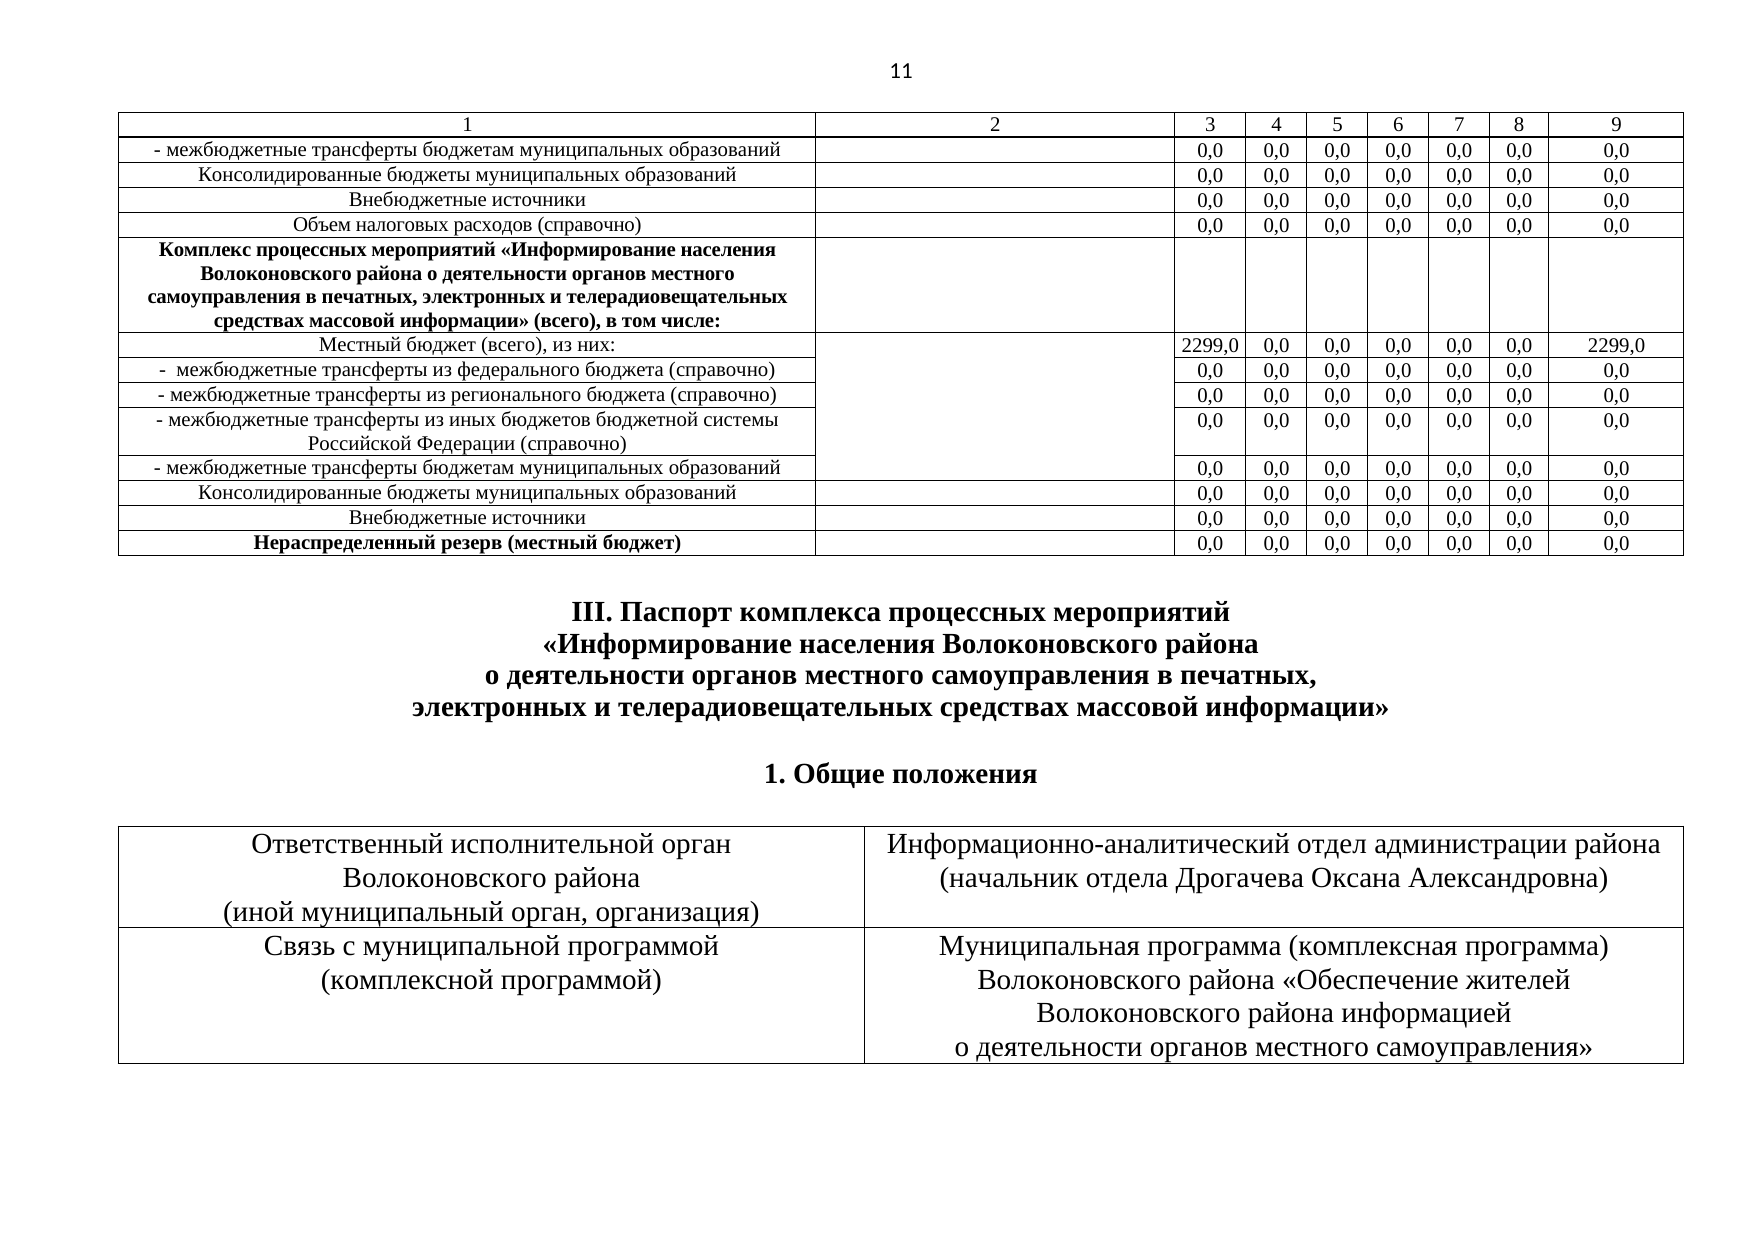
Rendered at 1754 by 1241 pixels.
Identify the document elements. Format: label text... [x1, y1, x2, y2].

table_cell [1246, 238, 1306, 332]
table_cell 0,0 [1368, 531, 1428, 555]
table_cell 0,0 [1368, 333, 1428, 357]
table_cell 0,0 [1490, 188, 1548, 212]
table_cell 0,0 [1175, 481, 1245, 505]
table_cell 0,0 [1246, 408, 1306, 455]
table_cell 0,0 [1307, 213, 1367, 237]
table_header 1 [119, 113, 815, 136]
table_cell 0,0 [1307, 138, 1367, 162]
table_cell 0,0 [1368, 456, 1428, 480]
subtitle электронных и телерадиовещательных средствах массовой информации» [118, 691, 1683, 723]
table_header 5 [1307, 113, 1367, 136]
table_cell 0,0 [1175, 213, 1245, 237]
table_header Информационно-аналитический отдел администрации района (начальник отдела Дрогачева Оксана Александровна) [865, 827, 1683, 927]
table_cell 0,0 [1490, 456, 1548, 480]
table_cell 0,0 [1490, 383, 1548, 407]
table_cell [1429, 238, 1489, 332]
table_cell 0,0 [1246, 163, 1306, 187]
table_cell 0,0 [1246, 358, 1306, 382]
table_cell 0,0 [1246, 333, 1306, 357]
table_cell [816, 481, 1174, 505]
table_cell Консолидированные бюджеты муниципальных образований [119, 481, 815, 505]
table_cell [816, 333, 1174, 480]
table_cell 0,0 [1307, 506, 1367, 530]
table_cell 0,0 [1368, 188, 1428, 212]
table_cell 0,0 [1246, 213, 1306, 237]
table_cell 0,0 [1549, 188, 1683, 212]
subtitle «Информирование населения Волоконовского района [118, 628, 1683, 659]
table_cell 0,0 [1549, 408, 1683, 455]
table_cell Связь с муниципальной программой (комплексной программой) [119, 928, 864, 1062]
table_header 6 [1368, 113, 1428, 136]
table_cell 0,0 [1368, 481, 1428, 505]
table_cell 0,0 [1490, 163, 1548, 187]
subtitle III. Паспорт комплекса процессных мероприятий [118, 596, 1683, 628]
table_cell 0,0 [1429, 383, 1489, 407]
table_cell 0,0 [1549, 481, 1683, 505]
table_cell 0,0 [1175, 506, 1245, 530]
table_cell 0,0 [1549, 138, 1683, 162]
table_cell 0,0 [1246, 456, 1306, 480]
table_cell 0,0 [1490, 531, 1548, 555]
table_cell [1368, 238, 1428, 332]
table_cell 0,0 [1246, 383, 1306, 407]
table_cell 0,0 [1490, 213, 1548, 237]
table_cell - межбюджетные трансферты бюджетам муниципальных образований [119, 456, 815, 480]
table_header Ответственный исполнительной орган Волоконовского района (иной муниципальный орган, организация) [119, 827, 864, 927]
table_cell 0,0 [1175, 163, 1245, 187]
table_cell 0,0 [1429, 138, 1489, 162]
table_cell 0,0 [1246, 138, 1306, 162]
table_cell 0,0 [1490, 358, 1548, 382]
table_cell [816, 163, 1174, 187]
table_cell 0,0 [1549, 456, 1683, 480]
subtitle 1. Общие положения [118, 756, 1683, 790]
table_cell 0,0 [1490, 138, 1548, 162]
table_cell 0,0 [1429, 481, 1489, 505]
table_cell 2299,0 [1549, 333, 1683, 357]
table_header 4 [1246, 113, 1306, 136]
table_cell Консолидированные бюджеты муниципальных образований [119, 163, 815, 187]
table_cell [1490, 238, 1548, 332]
table_cell [1549, 238, 1683, 332]
table_cell 0,0 [1429, 408, 1489, 455]
table_cell 0,0 [1549, 163, 1683, 187]
table_cell [816, 238, 1174, 332]
table_cell 0,0 [1368, 138, 1428, 162]
table_cell 0,0 [1368, 213, 1428, 237]
table_cell 0,0 [1429, 531, 1489, 555]
table_cell [816, 531, 1174, 555]
table_cell Внебюджетные источники [119, 188, 815, 212]
table_cell 0,0 [1368, 408, 1428, 455]
table_cell 0,0 [1368, 506, 1428, 530]
table_cell 0,0 [1307, 481, 1367, 505]
table_cell [816, 213, 1174, 237]
table_cell 0,0 [1490, 333, 1548, 357]
table_header 8 [1490, 113, 1548, 136]
table_cell [1175, 238, 1245, 332]
table_cell 0,0 [1175, 358, 1245, 382]
table_cell 0,0 [1246, 506, 1306, 530]
table_cell 0,0 [1429, 333, 1489, 357]
table_cell 0,0 [1175, 138, 1245, 162]
table_cell [1307, 238, 1367, 332]
table_cell 0,0 [1549, 383, 1683, 407]
table_cell 0,0 [1307, 333, 1367, 357]
table_cell 0,0 [1490, 481, 1548, 505]
table_cell - межбюджетные трансферты из иных бюджетов бюджетной системы Российской Федерации (справочно) [119, 408, 815, 455]
table_cell [816, 188, 1174, 212]
subtitle о деятельности органов местного самоуправления в печатных, [118, 659, 1683, 691]
table_cell 0,0 [1429, 163, 1489, 187]
table_cell 0,0 [1246, 188, 1306, 212]
table_cell - межбюджетные трансферты из федерального бюджета (справочно) [119, 358, 815, 382]
table_cell 0,0 [1549, 213, 1683, 237]
table_cell [816, 506, 1174, 530]
table_cell 0,0 [1307, 358, 1367, 382]
table_header 3 [1175, 113, 1245, 136]
table_cell [816, 138, 1174, 162]
table_cell 0,0 [1429, 506, 1489, 530]
table_cell 0,0 [1307, 408, 1367, 455]
table_cell Нераспределенный резерв (местный бюджет) [119, 531, 815, 555]
table_cell 0,0 [1175, 408, 1245, 455]
table_cell 0,0 [1429, 456, 1489, 480]
table_cell - межбюджетные трансферты из регионального бюджета (справочно) [119, 383, 815, 407]
table_cell 0,0 [1246, 531, 1306, 555]
table_cell 0,0 [1490, 408, 1548, 455]
table_cell 0,0 [1307, 163, 1367, 187]
table_cell 0,0 [1549, 358, 1683, 382]
table_cell Местный бюджет (всего), из них: [119, 333, 815, 357]
table_cell 0,0 [1307, 383, 1367, 407]
table_cell 0,0 [1368, 383, 1428, 407]
table_cell Внебюджетные источники [119, 506, 815, 530]
table_cell 2299,0 [1175, 333, 1245, 357]
table_cell 0,0 [1549, 531, 1683, 555]
table_cell 0,0 [1368, 163, 1428, 187]
table_header 2 [816, 113, 1174, 136]
table_cell 0,0 [1246, 481, 1306, 505]
table_cell Комплекс процессных мероприятий «Информирование населения Волоконовского района о деятельности органов местного самоуправления в печатных, электронных и телерадиовещательных средствах массовой информации» (всего), в том числе: [119, 238, 815, 332]
table_header 7 [1429, 113, 1489, 136]
table_cell 0,0 [1429, 188, 1489, 212]
table_cell Объем налоговых расходов (справочно) [119, 213, 815, 237]
table_cell 0,0 [1490, 506, 1548, 530]
table_cell 0,0 [1175, 456, 1245, 480]
table_cell 0,0 [1307, 456, 1367, 480]
table_cell 0,0 [1429, 358, 1489, 382]
table_cell 0,0 [1307, 531, 1367, 555]
table_cell 0,0 [1549, 506, 1683, 530]
table_cell Муниципальная программа (комплексная программа) Волоконовского района «Обеспечение жителей Волоконовского района информацией о деятельности органов местного самоуправления» [865, 928, 1683, 1062]
table_cell 0,0 [1175, 531, 1245, 555]
table_cell 0,0 [1175, 383, 1245, 407]
table_header 9 [1549, 113, 1683, 136]
table_cell 0,0 [1429, 213, 1489, 237]
table_cell - межбюджетные трансферты бюджетам муниципальных образований [119, 138, 815, 162]
table_cell 0,0 [1368, 358, 1428, 382]
table_cell 0,0 [1175, 188, 1245, 212]
table_cell 0,0 [1307, 188, 1367, 212]
